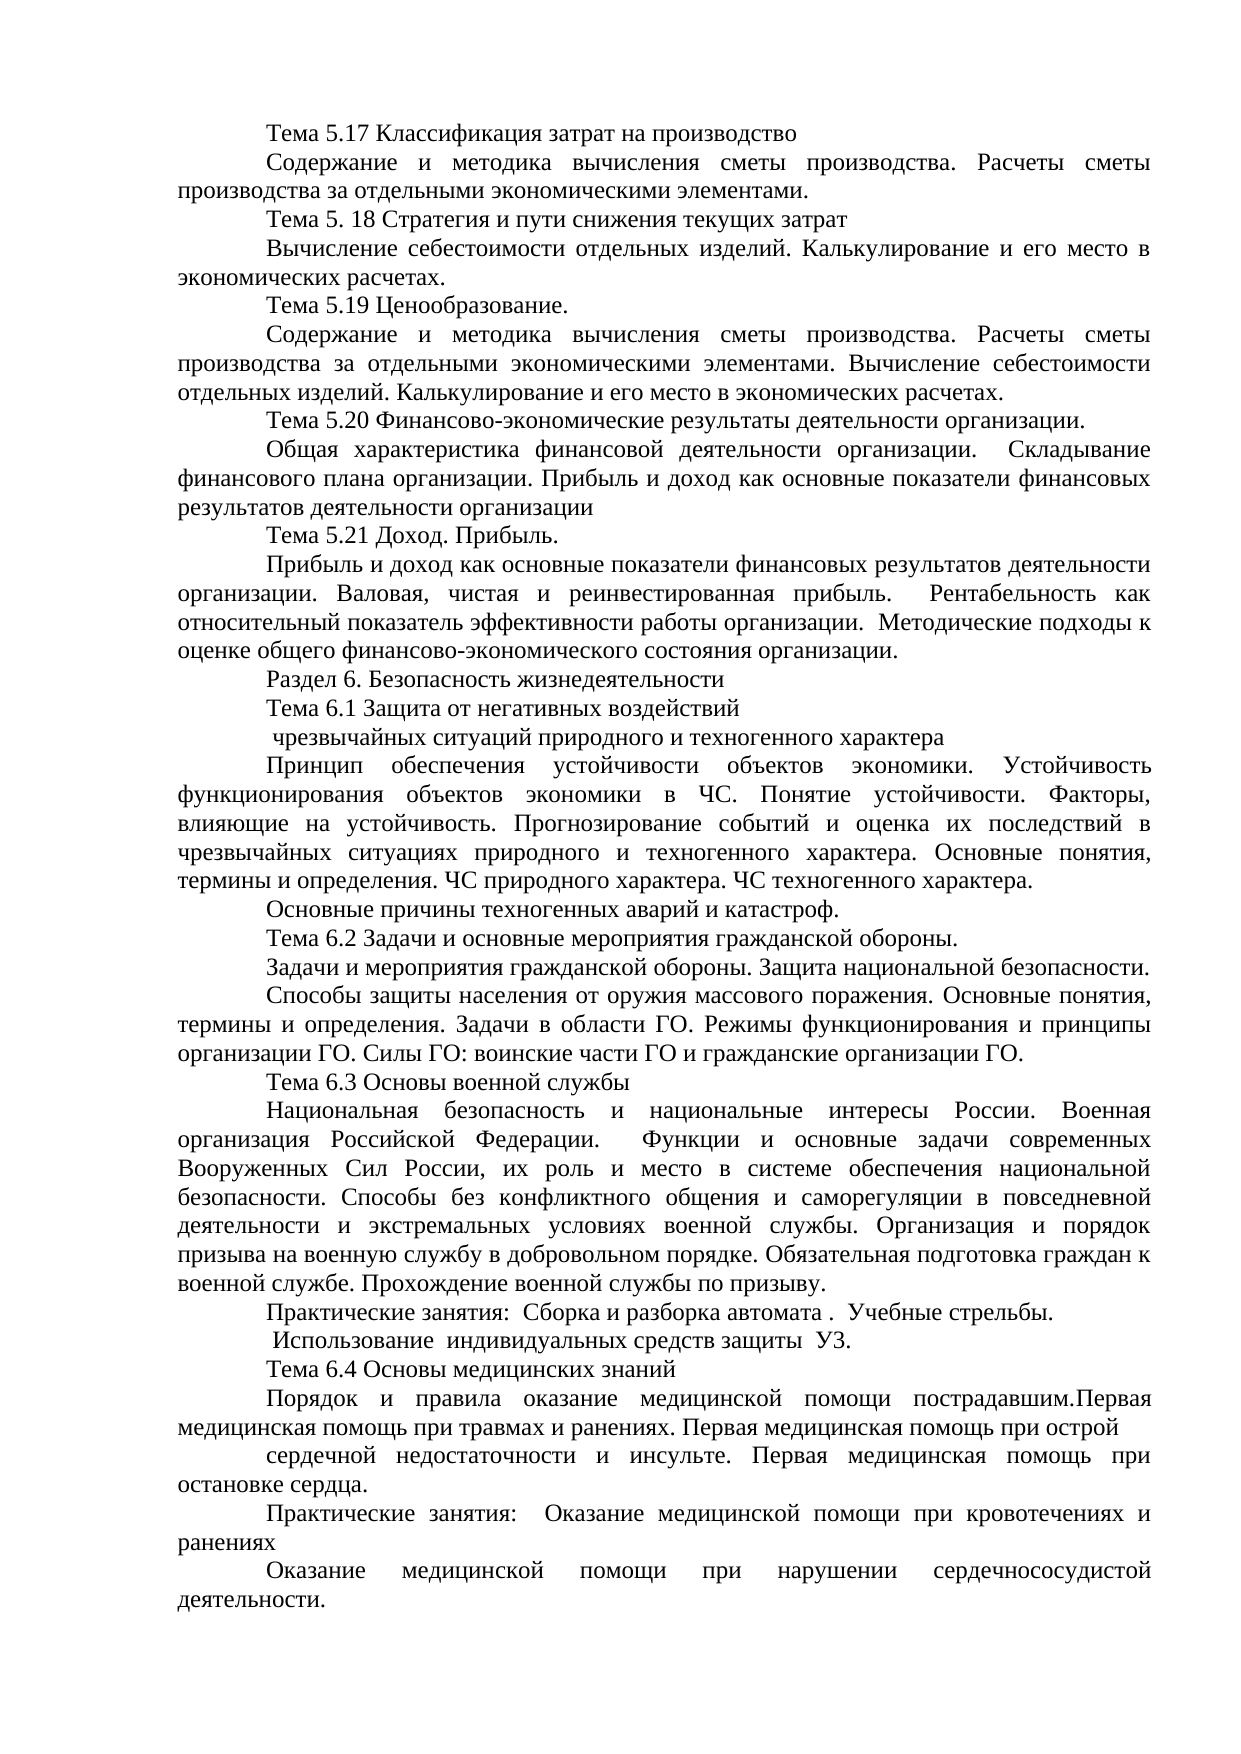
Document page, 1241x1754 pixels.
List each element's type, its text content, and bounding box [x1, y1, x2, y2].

text Тема 6.3 Основы военной службы [177, 1067, 1152, 1096]
text Тема 5.21 Доход. Прибыль. [177, 521, 1152, 549]
text Тема 6.1 Защита от негативных воздействий [177, 693, 1152, 722]
text Общая характеристика финансовой деятельности организации. Складывание финансового плана организации. Прибыль и доход как основные показатели финансовых результатов деятельности организации [177, 434, 1152, 521]
text сердечной недостаточности и инсульте. Первая медицинская помощь при остановке сердца. [177, 1441, 1152, 1498]
text Содержание и методика вычисления сметы производства. Расчеты сметы производства за отдельными экономическими элементами. Вычисление себестоимости отдельных изделий. Калькулирование и его место в экономических расчетах. [177, 319, 1152, 406]
text Содержание и методика вычисления сметы производства. Расчеты сметы производства за отдельными экономическими элементами. [177, 147, 1152, 204]
text Оказание медицинской помощи при нарушении сердечнососудистой деятельности. [177, 1556, 1152, 1613]
text Тема 5.17 Классификация затрат на производство [177, 118, 1152, 147]
text Принцип обеспечения устойчивости объектов экономики. Устойчивость функционирования объектов экономики в ЧС. Понятие устойчивости. Факторы, влияющие на устойчивость. Прогнозирование событий и оценка их последствий в чрезвычайных ситуациях природного и техногенного характера. Основные понятия, термины и определения. ЧС природного характера. ЧС техногенного характера. [177, 751, 1152, 894]
text Задачи и мероприятия гражданской обороны. Защита национальной безопасности. [177, 952, 1152, 981]
text Тема 5.19 Ценообразование. [177, 291, 1152, 319]
text Прибыль и доход как основные показатели финансовых результатов деятельности организации. Валовая, чистая и реинвестированная прибыль. Рентабельность как относительный показатель эффективности работы организации. Методические подходы к оценке общего финансово-экономического состояния организации. [177, 549, 1152, 664]
text Практические занятия: Оказание медицинской помощи при кровотечениях и ранениях [177, 1498, 1152, 1556]
text Национальная безопасность и национальные интересы России. Военная организация Российской Федерации. Функции и основные задачи современных Вооруженных Сил России, их роль и место в системе обеспечения национальной безопасности. Способы без конфликтного общения и саморегуляции в повседневной деятельности и экстремальных условиях военной службы. Организация и порядок призыва на военную службу в добровольном порядке. Обязательная подготовка граждан к военной службе. Прохождение военной службы по призыву. [177, 1096, 1152, 1297]
text Тема 5.20 Финансово-экономические результаты деятельности организации. [177, 406, 1152, 434]
text Тема 5. 18 Стратегия и пути снижения текущих затрат [177, 204, 1152, 233]
text Порядок и правила оказание медицинской помощи пострадавшим.Первая медицинская помощь при травмах и ранениях. Первая медицинская помощь при острой [177, 1383, 1152, 1441]
text Тема 6.2 Задачи и основные мероприятия гражданской обороны. [177, 923, 1152, 952]
text Вычисление себестоимости отдельных изделий. Калькулирование и его место в экономических расчетах. [177, 233, 1152, 291]
text Раздел 6. Безопасность жизнедеятельности [177, 664, 1152, 693]
text Практические занятия: Сборка и разборка автомата . Учебные стрельбы. [177, 1297, 1152, 1326]
text Основные причины техногенных аварий и катастроф. [177, 894, 1152, 923]
text чрезвычайных ситуаций природного и техногенного характера [177, 722, 1152, 751]
text Способы защиты населения от оружия массового поражения. Основные понятия, термины и определения. Задачи в области ГО. Режимы функционирования и принципы организации ГО. Силы ГО: воинские части ГО и гражданские организации ГО. [177, 981, 1152, 1067]
text Тема 6.4 Основы медицинских знаний [177, 1354, 1152, 1383]
text Использование индивидуальных средств защиты У3. [177, 1326, 1152, 1354]
